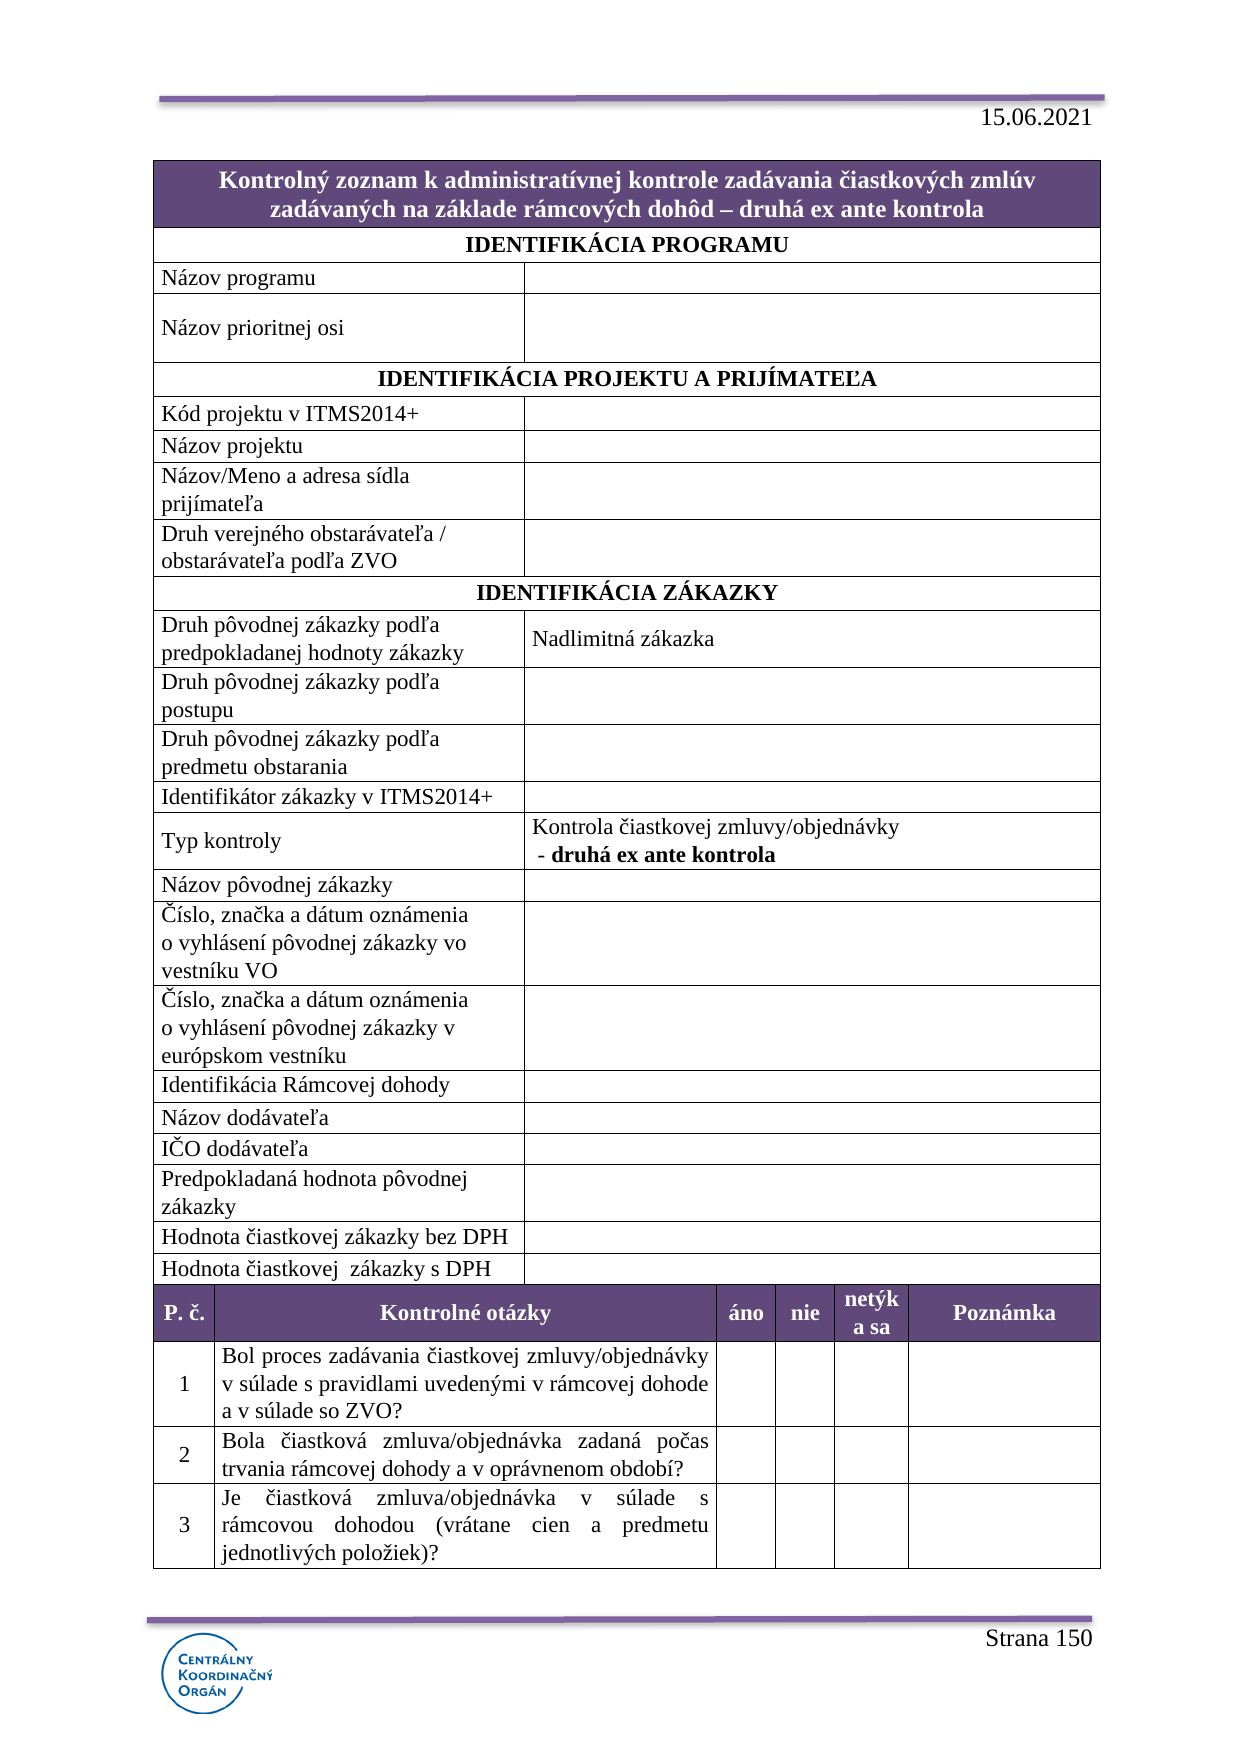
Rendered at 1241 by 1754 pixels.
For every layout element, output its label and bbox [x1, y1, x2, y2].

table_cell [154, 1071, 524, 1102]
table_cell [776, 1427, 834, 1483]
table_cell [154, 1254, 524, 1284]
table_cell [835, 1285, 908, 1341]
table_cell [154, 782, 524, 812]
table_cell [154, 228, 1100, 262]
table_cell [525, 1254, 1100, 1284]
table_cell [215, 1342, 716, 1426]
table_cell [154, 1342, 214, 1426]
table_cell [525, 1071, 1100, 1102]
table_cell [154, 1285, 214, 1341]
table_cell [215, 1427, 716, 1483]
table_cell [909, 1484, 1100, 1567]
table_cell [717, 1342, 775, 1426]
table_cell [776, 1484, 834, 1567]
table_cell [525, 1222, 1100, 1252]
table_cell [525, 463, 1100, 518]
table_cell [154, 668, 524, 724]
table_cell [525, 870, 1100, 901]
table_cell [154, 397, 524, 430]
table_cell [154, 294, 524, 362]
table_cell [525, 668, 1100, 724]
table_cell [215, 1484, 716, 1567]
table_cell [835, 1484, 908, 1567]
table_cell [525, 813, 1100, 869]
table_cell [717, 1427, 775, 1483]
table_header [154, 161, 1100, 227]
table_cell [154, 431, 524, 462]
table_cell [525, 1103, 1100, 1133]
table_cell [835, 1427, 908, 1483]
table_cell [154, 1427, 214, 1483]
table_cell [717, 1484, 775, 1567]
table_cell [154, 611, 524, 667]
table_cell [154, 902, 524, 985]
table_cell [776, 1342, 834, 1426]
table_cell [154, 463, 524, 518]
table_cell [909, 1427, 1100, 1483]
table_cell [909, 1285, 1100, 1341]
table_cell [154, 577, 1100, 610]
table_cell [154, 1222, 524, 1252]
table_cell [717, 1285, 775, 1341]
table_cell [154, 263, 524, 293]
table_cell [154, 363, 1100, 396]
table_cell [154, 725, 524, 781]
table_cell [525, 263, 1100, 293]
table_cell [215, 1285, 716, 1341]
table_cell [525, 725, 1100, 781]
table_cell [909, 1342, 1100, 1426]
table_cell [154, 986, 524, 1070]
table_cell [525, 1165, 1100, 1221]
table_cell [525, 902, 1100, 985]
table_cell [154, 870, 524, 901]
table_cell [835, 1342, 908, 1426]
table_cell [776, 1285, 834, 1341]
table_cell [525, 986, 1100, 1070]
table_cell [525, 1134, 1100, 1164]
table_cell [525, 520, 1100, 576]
picture [159, 1631, 272, 1713]
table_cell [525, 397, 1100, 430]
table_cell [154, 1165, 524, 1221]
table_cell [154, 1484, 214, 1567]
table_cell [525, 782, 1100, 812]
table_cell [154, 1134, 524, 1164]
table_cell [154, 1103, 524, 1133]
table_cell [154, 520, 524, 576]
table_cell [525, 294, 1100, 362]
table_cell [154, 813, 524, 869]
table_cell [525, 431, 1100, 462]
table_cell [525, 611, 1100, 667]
